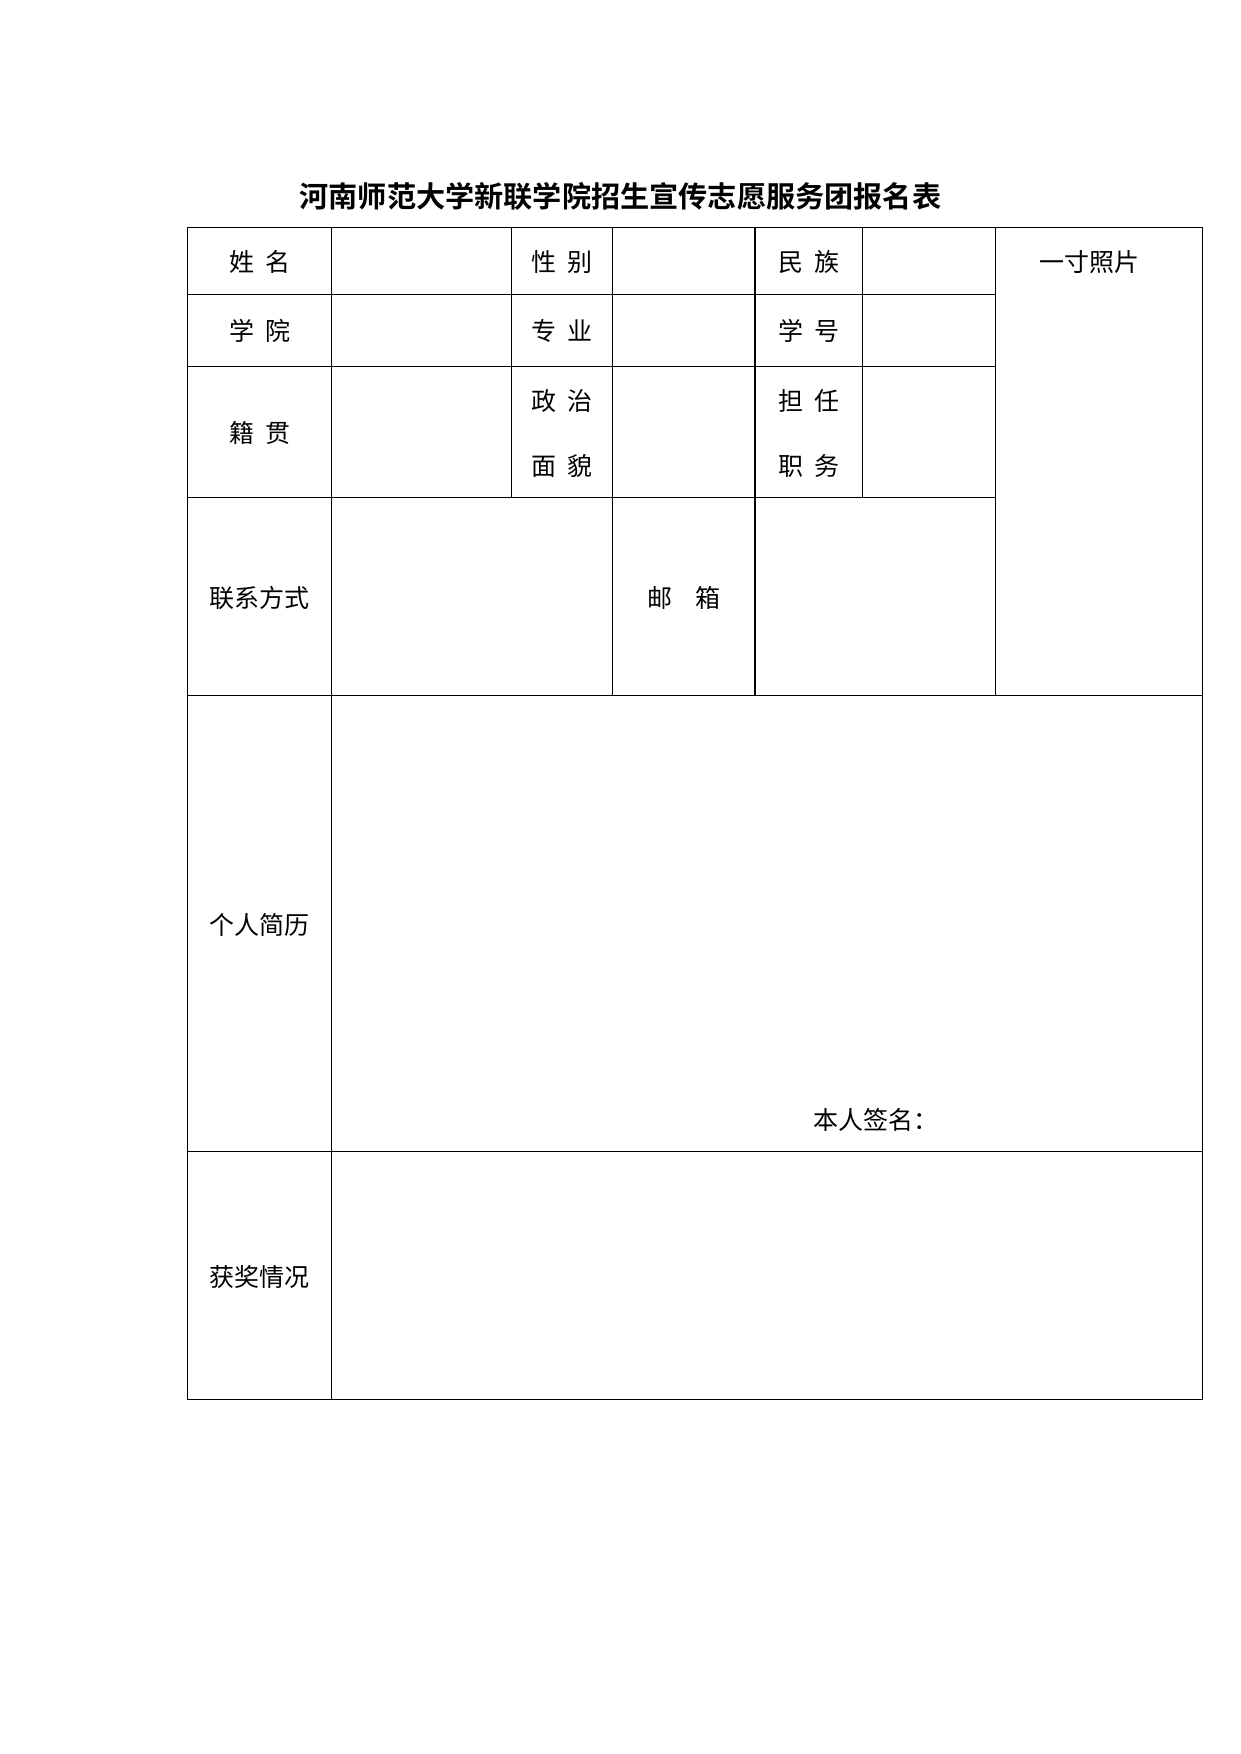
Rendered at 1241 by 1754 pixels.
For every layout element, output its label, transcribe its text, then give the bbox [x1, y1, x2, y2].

table_header 民 族 [756, 228, 862, 293]
table_cell 个人简历 [188, 696, 331, 1151]
table_cell [613, 295, 754, 366]
table_cell 籍 贯 [188, 367, 331, 497]
table_cell 专 业 [512, 295, 612, 366]
table_cell 学 号 [756, 295, 862, 366]
table_cell 学 院 [188, 295, 331, 366]
table_cell [332, 498, 612, 695]
table_cell 本人签名： [332, 696, 1202, 1151]
table_header [863, 228, 995, 293]
table_cell 联系方式 [188, 498, 331, 695]
table_cell 担 任 职 务 [756, 367, 862, 497]
table_header 性 别 [512, 228, 612, 293]
table_header [613, 228, 754, 293]
table_header 姓 名 [188, 228, 331, 293]
table_cell [863, 295, 995, 366]
text 河南师范大学新联学院招生宣传志愿服务团报名表 [187, 162, 1053, 227]
table_header 一寸照片 [996, 228, 1202, 695]
table_cell 政 治 面 貌 [512, 367, 612, 497]
table_cell [863, 367, 995, 497]
table_cell [613, 367, 754, 497]
table_cell 获奖情况 [188, 1152, 331, 1399]
table_cell [332, 367, 511, 497]
table_header [332, 228, 511, 293]
table_cell [756, 498, 995, 695]
table_cell [332, 1152, 1202, 1399]
table_cell 邮 箱 [613, 498, 754, 695]
table_cell [332, 295, 511, 366]
